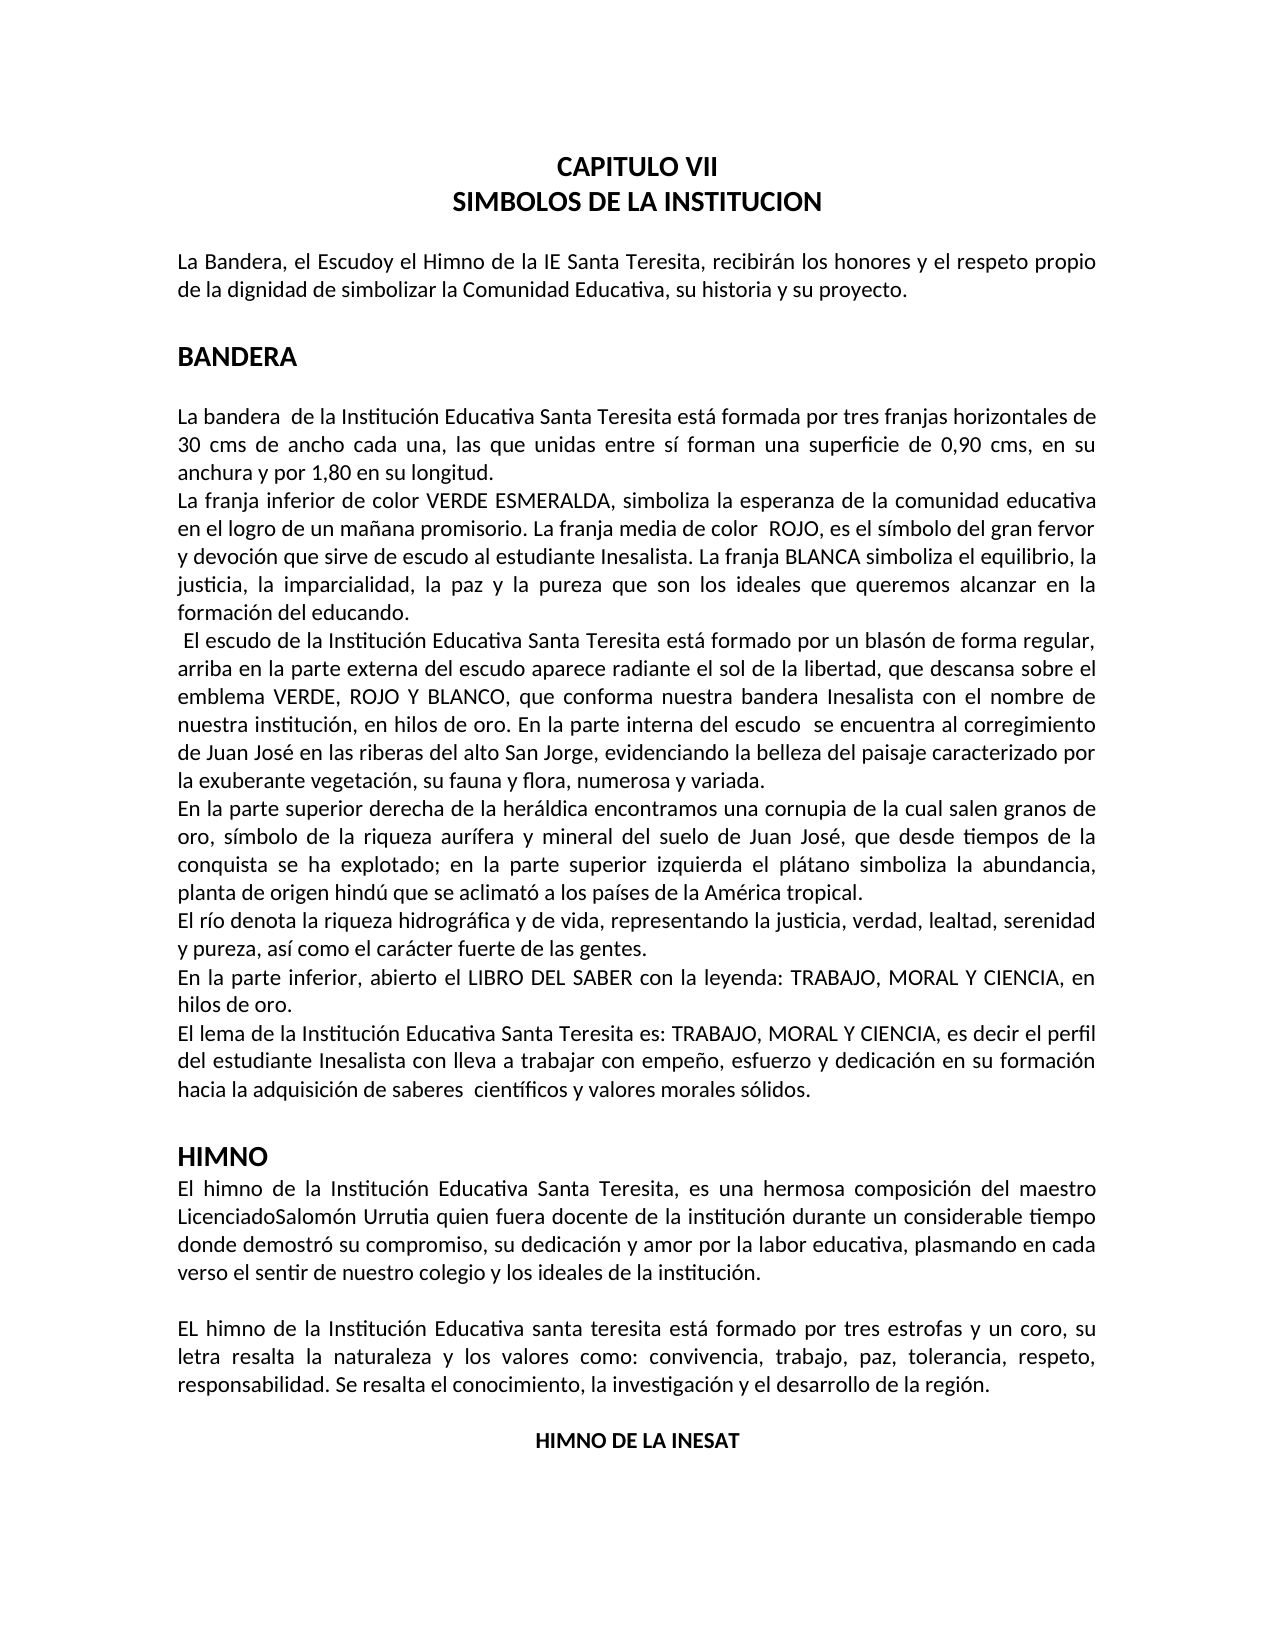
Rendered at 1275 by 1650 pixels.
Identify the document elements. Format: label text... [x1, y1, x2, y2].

text EL himno de la Institución Educativa santa teresita está formado por tres estrofas y un coro, su letra resalta la naturaleza y los valores como: convivencia, trabajo, paz, tolerancia, respeto, responsabilidad. Se resalta el conocimiento, la investigación y el desarrollo de la región. [177, 1314, 1098, 1398]
text La franja inferior de color VERDE ESMERALDA, simboliza la esperanza de la comunidad educativa en el logro de un mañana promisorio. La franja media de color ROJO, es el símbolo del gran fervor y devoción que sirve de escudo al estudiante Inesalista. La franja BLANCA simboliza el equilibrio, la justicia, la imparcialidad, la paz y la pureza que son los ideales que queremos alcanzar en la formación del educando. [177, 486, 1098, 626]
text En la parte inferior, abierto el LIBRO DEL SABER con la leyenda: TRABAJO, MORAL Y CIENCIA, en hilos de oro. [177, 963, 1098, 1019]
text El río denota la riqueza hidrográfica y de vida, representando la justicia, verdad, lealtad, serenidad y pureza, así como el carácter fuerte de las gentes. [177, 907, 1098, 963]
text HIMNO DE LA INESAT [177, 1426, 1098, 1454]
text La Bandera, el Escudoy el Himno de la IE Santa Teresita, recibirán los honores y el respeto propio de la dignidad de simbolizar la Comunidad Educativa, su historia y su proyecto. [177, 247, 1098, 303]
text HIMNO [177, 1138, 1098, 1174]
text En la parte superior derecha de la heráldica encontramos una cornupia de la cual salen granos de oro, símbolo de la riqueza aurífera y mineral del suelo de Juan José, que desde tiempos de la conquista se ha explotado; en la parte superior izquierda el plátano simboliza la abundancia, planta de origen hindú que se aclimató a los países de la América tropical. [177, 794, 1098, 907]
text BANDERA [177, 338, 1098, 374]
text El lema de la Institución Educativa Santa Teresita es: TRABAJO, MORAL Y CIENCIA, es decir el perfil del estudiante Inesalista con lleva a trabajar con empeño, esfuerzo y dedicación en su formación hacia la adquisición de saberes científicos y valores morales sólidos. [177, 1019, 1098, 1103]
text CAPITULO VII [177, 148, 1098, 183]
text La bandera de la Institución Educativa Santa Teresita está formada por tres franjas horizontales de 30 cms de ancho cada una, las que unidas entre sí forman una superficie de 0,90 cms, en su anchura y por 1,80 en su longitud. [177, 402, 1098, 486]
text El himno de la Institución Educativa Santa Teresita, es una hermosa composición del maestro LicenciadoSalomón Urrutia quien fuera docente de la institución durante un considerable tiempo donde demostró su compromiso, su dedicación y amor por la labor educativa, plasmando en cada verso el sentir de nuestro colegio y los ideales de la institución. [177, 1174, 1098, 1286]
text SIMBOLOS DE LA INSTITUCION [177, 183, 1098, 219]
text El escudo de la Institución Educativa Santa Teresita está formado por un blasón de forma regular, arriba en la parte externa del escudo aparece radiante el sol de la libertad, que descansa sobre el emblema VERDE, ROJO Y BLANCO, que conforma nuestra bandera Inesalista con el nombre de nuestra institución, en hilos de oro. En la parte interna del escudo se encuentra al corregimiento de Juan José en las riberas del alto San Jorge, evidenciando la belleza del paisaje caracterizado por la exuberante vegetación, su fauna y flora, numerosa y variada. [177, 626, 1098, 794]
